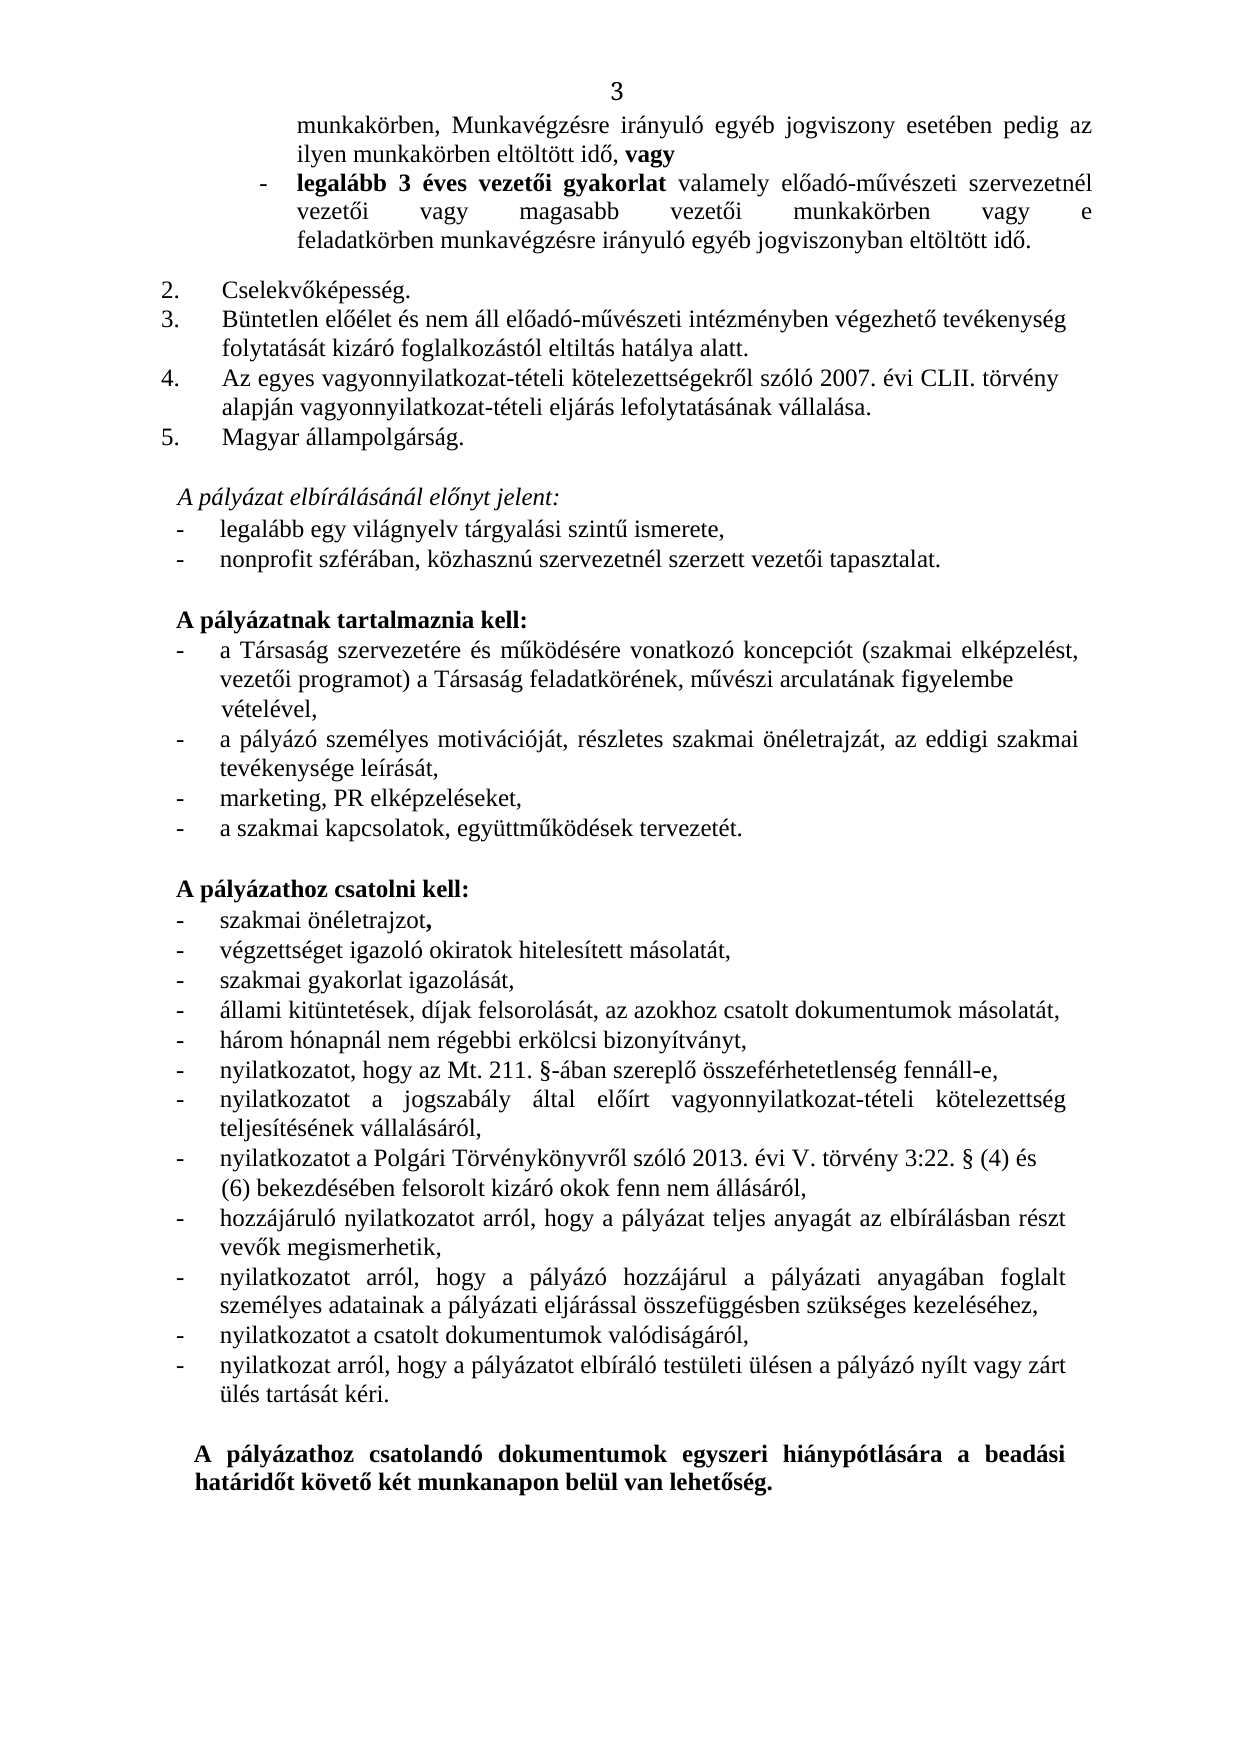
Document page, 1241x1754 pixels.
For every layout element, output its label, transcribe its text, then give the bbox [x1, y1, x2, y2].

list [259, 110, 1092, 168]
list Magyar állampolgárság. [161, 422, 1066, 451]
list legalább 3 éves vezetői gyakorlat valamely előadó-művészeti szervezetnél vezetői vagy magasabb vezetői munkakörben vagy e feladatkörben munkavégzésre irányuló egyéb jogviszonyban eltöltött idő. [259, 168, 1092, 254]
text A pályázathoz csatolandó dokumentumok egyszeri hiánypótlására a beadási határidőt követő két munkanapon belül van lehetőség. [193, 1439, 1066, 1496]
list nyilatkozat arról, hogy a pályázatot elbíráló testületi ülésen a pályázó nyílt vagy zárt ülés tartását kéri. [176, 1350, 1066, 1408]
list marketing, PR elképzeléseket, [176, 783, 1079, 812]
list nyilatkozatot a csatolt dokumentumok valódiságáról, [176, 1320, 1066, 1349]
list nyilatkozatot a Polgári Törvénykönyvről szóló 2013. évi V. törvény 3:22. § (4) és [176, 1143, 1066, 1172]
list állami kitüntetések, díjak felsorolását, az azokhoz csatolt dokumentumok másolatát, [176, 995, 1066, 1024]
list nyilatkozatot a jogszabály által előírt vagyonnyilatkozat-tételi kötelezettség teljesítésének vállalásáról, [176, 1084, 1066, 1142]
text (6) bekezdésében felsorolt kizáró okok fenn nem állásáról, [221, 1173, 1066, 1202]
text A pályázat elbírálásánál előnyt jelent: [177, 482, 1092, 511]
list nyilatkozatot arról, hogy a pályázó hozzájárul a pályázati anyagában foglalt személyes adatainak a pályázati eljárással összefüggésben szükséges kezeléséhez, [176, 1262, 1066, 1319]
text A pályázathoz csatolni kell: [176, 874, 1092, 903]
list a pályázó személyes motivációját, részletes szakmai önéletrajzát, az eddigi szakmai tevékenysége leírását, [176, 724, 1079, 782]
list Cselekvőképesség. [161, 275, 1066, 303]
list nonprofit szférában, közhasznú szervezetnél szerzett vezetői tapasztalat. [176, 544, 1066, 572]
list a szakmai kapcsolatok, együttműködések tervezetét. [176, 813, 1079, 841]
list hozzájáruló nyilatkozatot arról, hogy a pályázat teljes anyagát az elbírálásban részt vevők megismerhetik, [176, 1203, 1066, 1261]
list szakmai önéletrajzot, [176, 905, 1066, 934]
list végzettséget igazoló okiratok hitelesített másolatát, [176, 935, 1066, 964]
list Büntetlen előélet és nem áll előadó-művészeti intézményben végezhető tevékenység folytatását kizáró foglalkozástól eltiltás hatálya alatt. [161, 304, 1066, 362]
list nyilatkozatot, hogy az Mt. 211. §-ában szereplő összeférhetetlenség fennáll-e, [176, 1055, 1066, 1083]
list három hónapnál nem régebbi erkölcsi bizonyítványt, [176, 1025, 1066, 1053]
text A pályázatnak tartalmaznia kell: [176, 605, 1092, 634]
list szakmai gyakorlat igazolását, [176, 965, 1066, 994]
text vételével, [221, 694, 1066, 723]
list Az egyes vagyonnyilatkozat-tételi kötelezettségekről szóló 2007. évi CLII. törvény alapján vagyonnyilatkozat-tételi eljárás lefolytatásának vállalása. [161, 363, 1066, 421]
list a Társaság szervezetére és működésére vonatkozó koncepciót (szakmai elképzelést, vezetői programot) a Társaság feladatkörének, művészi arculatának figyelembe [176, 636, 1079, 693]
list legalább egy világnyelv tárgyalási szintű ismerete, [176, 514, 1066, 542]
